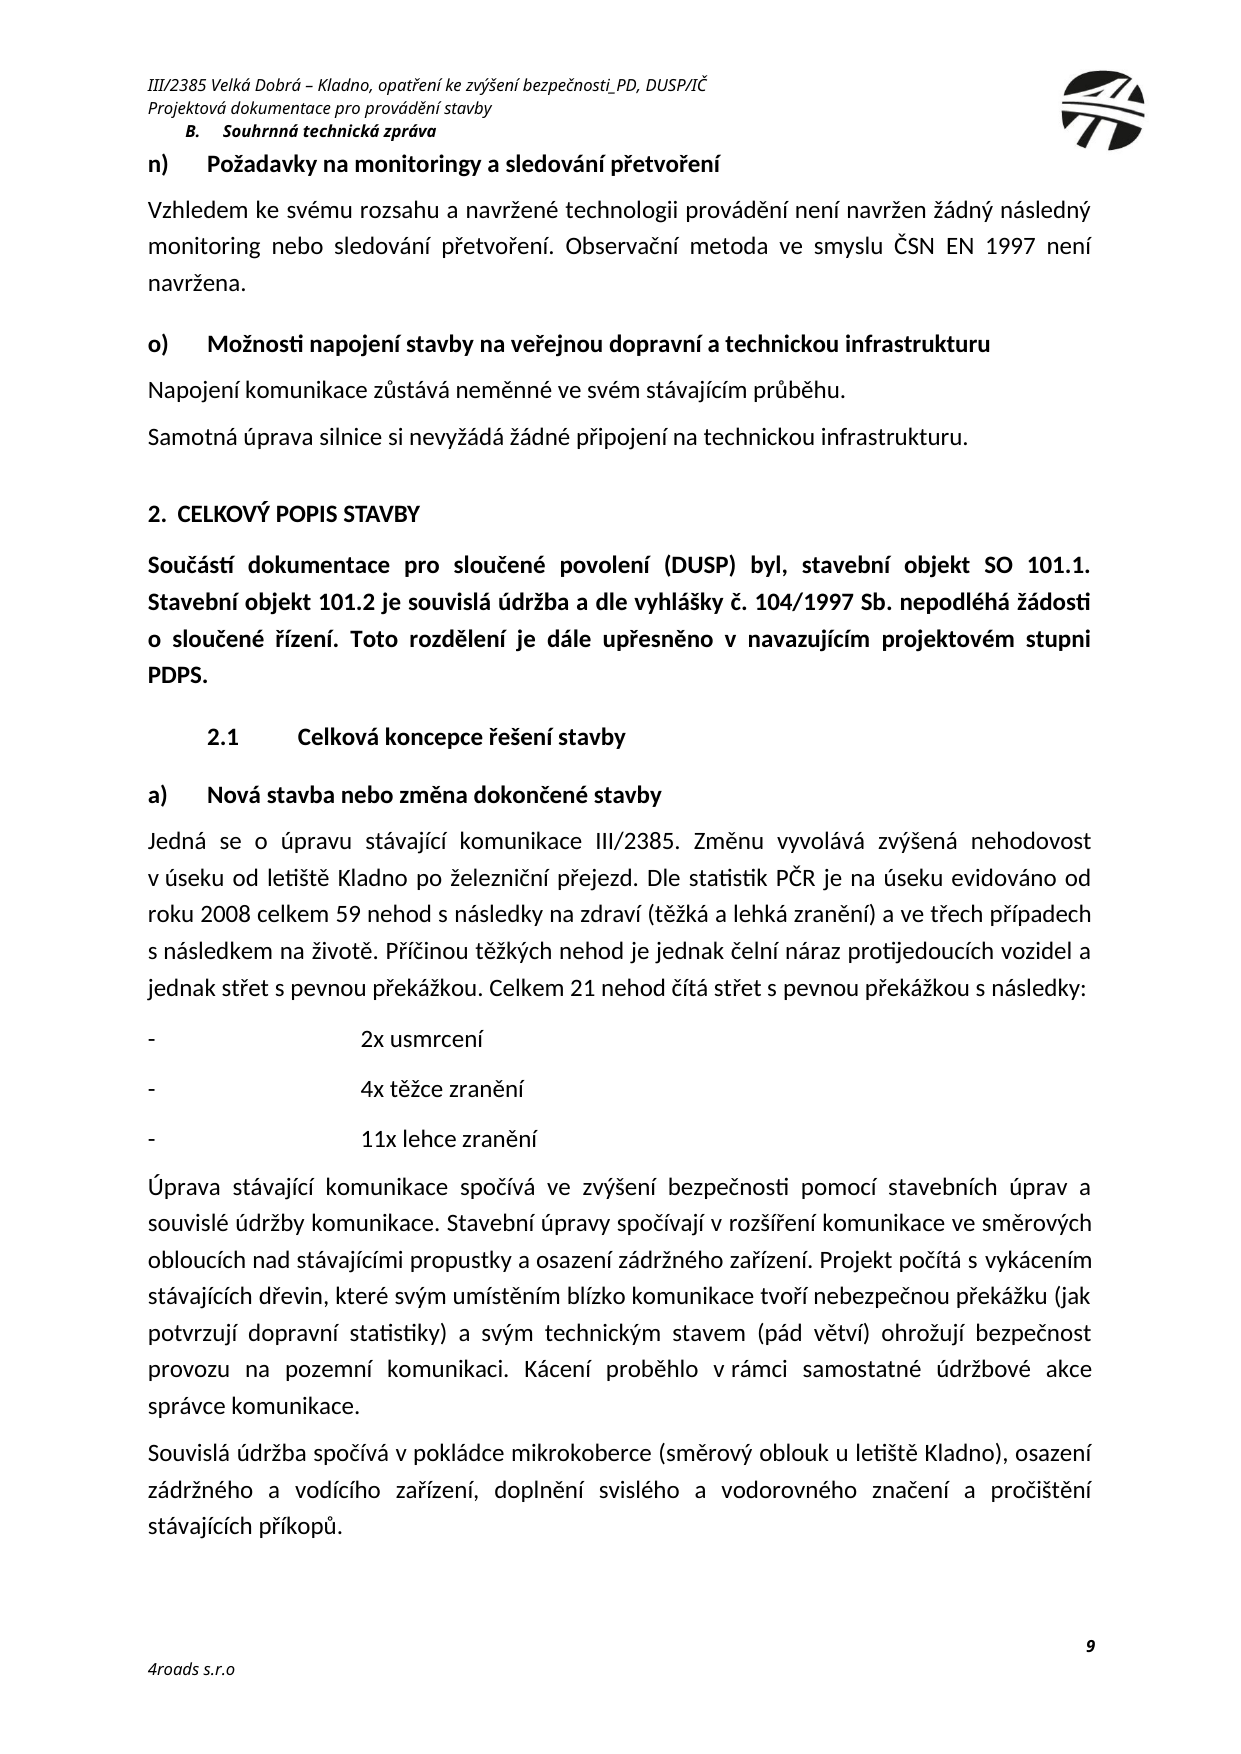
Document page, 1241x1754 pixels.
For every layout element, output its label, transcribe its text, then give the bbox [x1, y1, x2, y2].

subtitle Požadavky na monitoringy a sledování přetvoření [148, 148, 1092, 178]
subtitle 11x lehce zranění [148, 1121, 1092, 1154]
text Jedná se o úpravu stávající komunikace III/2385. Změnu vyvolává zvýšená nehodovost v úseku od letiště Kladno po železniční přejezd. Dle statistik PČR je na úseku evidováno od roku 2008 celkem 59 nehod s následky na zdraví (těžká a lehká zranění) a ve třech případech s následkem na životě. Příčinou těžkých nehod je jednak čelní náraz protijedoucích vozidel a jednak střet s pevnou překážkou. Celkem 21 nehod čítá střet s pevnou překážkou s následky: [148, 826, 1092, 1002]
subtitle 4x těžce zranění [148, 1071, 1092, 1104]
text Úprava stávající komunikace spočívá ve zvýšení bezpečnosti pomocí stavebních úprav a souvislé údržby komunikace. Stavební úpravy spočívají v rozšíření komunikace ve směrových obloucích nad stávajícími propustky a osazení zádržného zařízení. Projekt počítá s vykácením stávajících dřevin, které svým umístěním blízko komunikace tvoří nebezpečnou překážku (jak potvrzují dopravní statistiky) a svým technickým stavem (pád větví) ohrožují bezpečnost provozu na pozemní komunikaci. Kácení proběhlo v rámci samostatné údržbové akce správce komunikace. [148, 1171, 1092, 1421]
text Samotná úprava silnice si nevyžádá žádné připojení na technickou infrastrukturu. [148, 421, 1092, 452]
picture [1053, 63, 1153, 159]
subtitle Možnosti napojení stavby na veřejnou dopravní a technickou infrastrukturu [148, 328, 1092, 359]
subtitle 2.1 Celková koncepce řešení stavby [207, 721, 1092, 751]
subtitle 2x usmrcení [148, 1021, 1092, 1054]
subtitle Celkový popis stavby [148, 496, 1092, 529]
text Součástí dokumentace pro sloučené povolení (DUSP) byl, stavební objekt SO 101.1. Stavební objekt 101.2 je souvislá údržba a dle vyhlášky č. 104/1997 Sb. nepodléhá žádosti o sloučené řízení. Toto rozdělení je dále upřesněno v navazujícím projektovém stupni PDPS. [148, 550, 1092, 690]
text Napojení komunikace zůstává neměnné ve svém stávajícím průběhu. [148, 374, 1092, 405]
subtitle Nová stavba nebo změna dokončené stavby [148, 779, 1092, 810]
text Souvislá údržba spočívá v pokládce mikrokoberce (směrový oblouk u letiště Kladno), osazení zádržného a vodícího zařízení, doplnění svislého a vodorovného značení a pročištění stávajících příkopů. [148, 1437, 1092, 1541]
text Vzhledem ke svému rozsahu a navržené technologii provádění není navržen žádný následný monitoring nebo sledování přetvoření. Observační metoda ve smyslu ČSN EN 1997 není navržena. [148, 194, 1092, 297]
